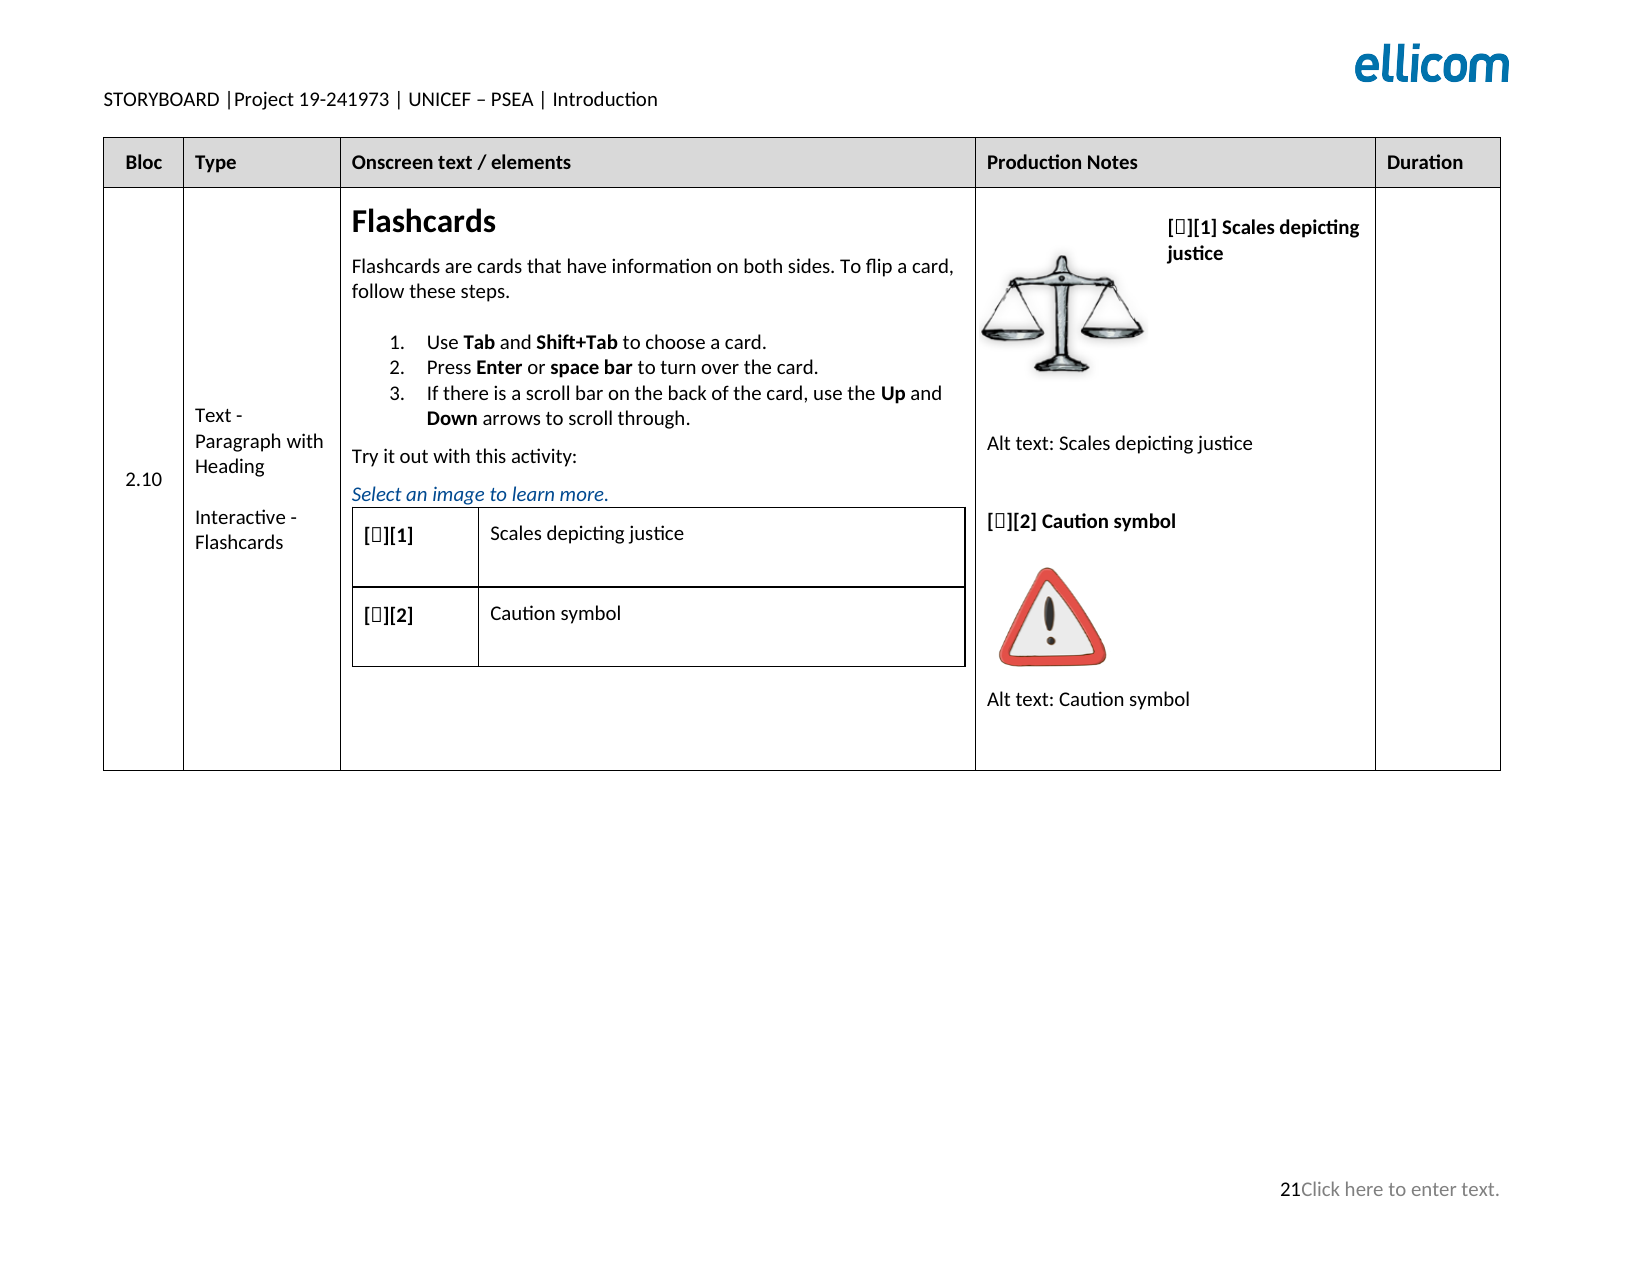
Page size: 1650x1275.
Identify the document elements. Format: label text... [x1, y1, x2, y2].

table_cell 2.10 [104, 188, 183, 769]
table_cell [][1] Scales depicting justice Alt text: Scales depicting justice [][2] Caution symbol Alt text: Caution symbol [976, 188, 1375, 769]
table_cell Flashcards Flashcards are cards that have information on both sides. To flip a card, follow these steps. Use Tab and Shift+Tab to choose a card. Press Enter or space bar to turn over the card. If there is a scroll bar on the back of the card, use the Up and Down arrows to scroll through. Try it out with this activity: Select an image to learn more. [341, 188, 975, 769]
table_cell [1376, 188, 1500, 769]
table_header Onscreen text / elements [341, 138, 975, 187]
table_cell [184, 188, 340, 769]
table_header Type [184, 138, 340, 187]
picture [1354, 37, 1510, 88]
table_header Duration [1376, 138, 1500, 187]
table_header Production Notes [976, 138, 1375, 187]
picture [995, 550, 1112, 682]
picture [979, 238, 1149, 385]
table_header Bloc [104, 138, 183, 187]
